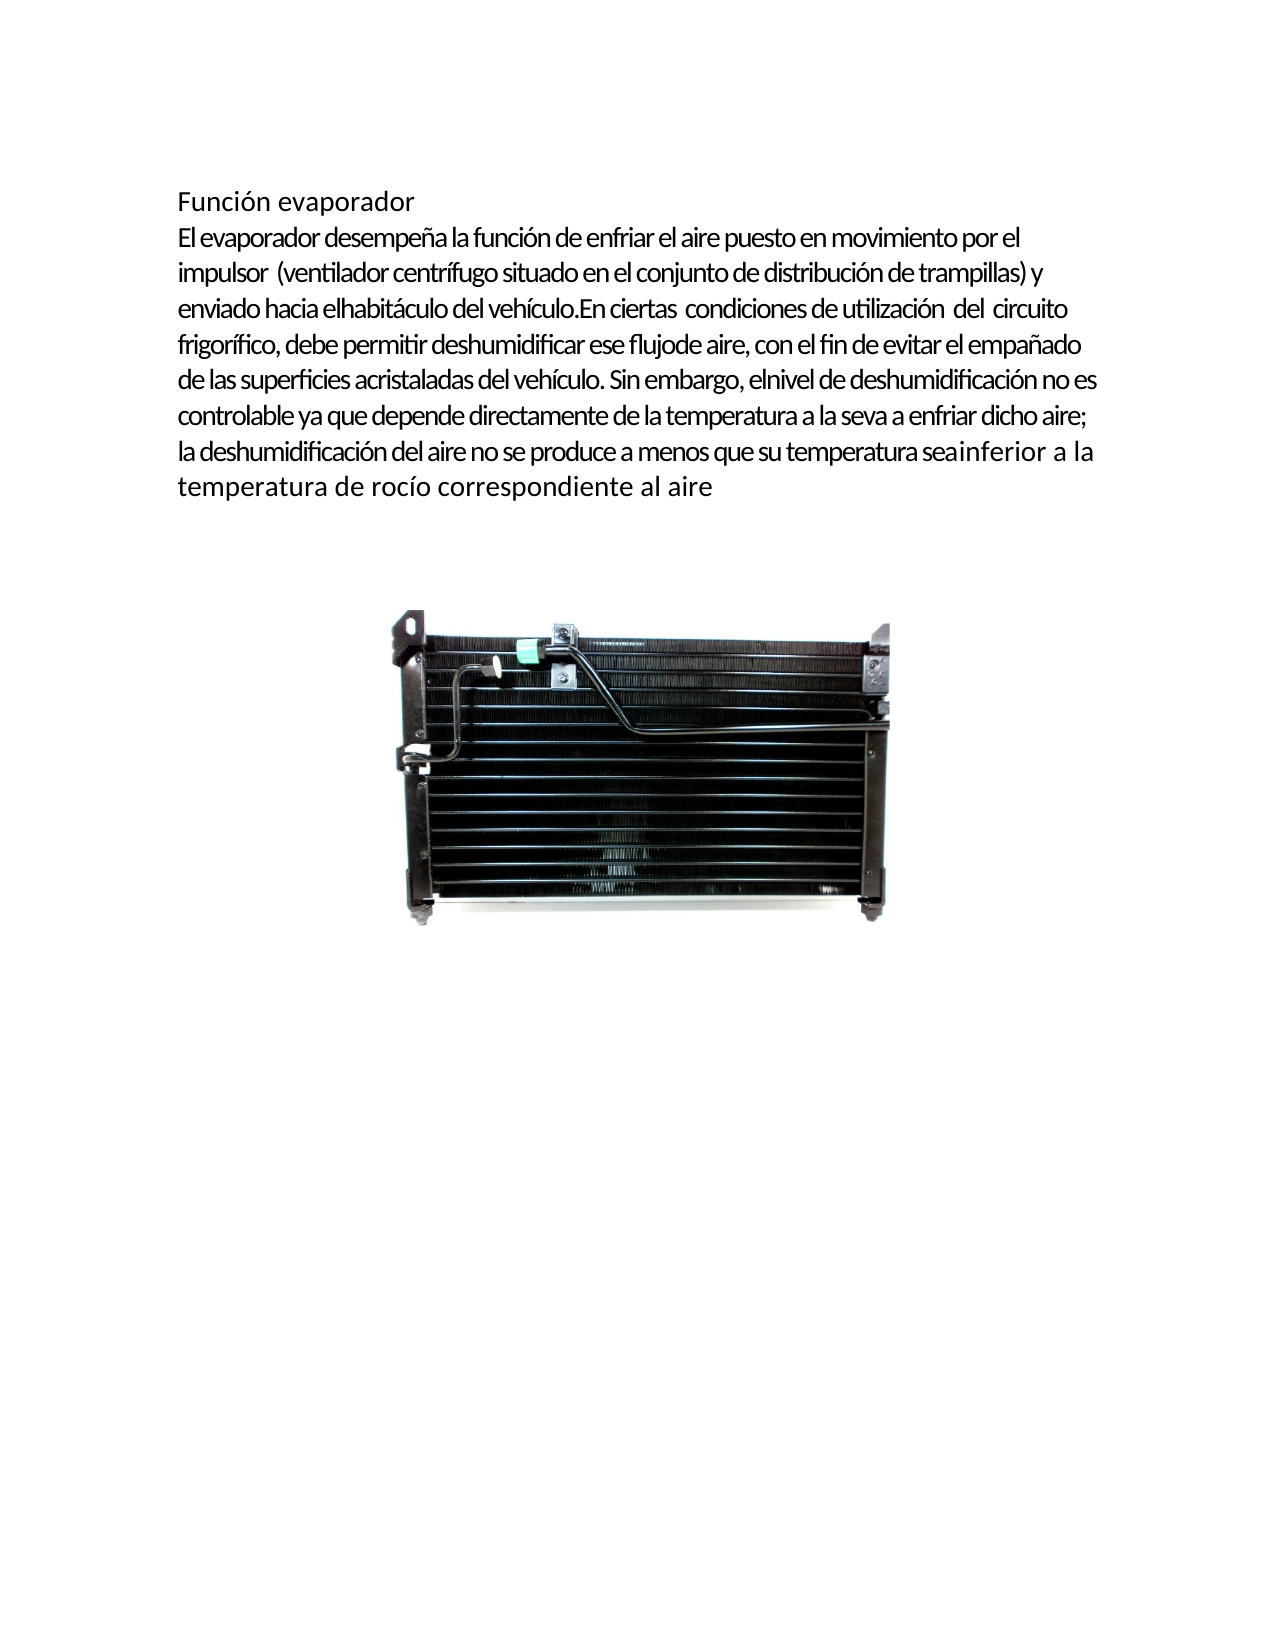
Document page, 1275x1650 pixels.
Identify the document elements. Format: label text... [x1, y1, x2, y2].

picture [385, 610, 890, 988]
text El evaporador desempeña la función de enfriar el aire puesto en movimiento por el impulsor (ventilador centrífugo situado en el conjunto de distribución de trampillas) y enviado hacia elhabitáculo del vehículo.En ciertas condiciones de utilización del circuito frigorífico, debe permitir deshumidificar ese flujode aire, con el fin de evitar el empañado de las superficies acristaladas del vehículo. Sin embargo, elnivel de deshumidificación no es controlable ya que depende directamente de la temperatura a la seva a enfriar dicho aire; la deshumidificación del aire no se produce a menos que su temperatura seainferior a la temperatura de rocío correspondiente al aire [177, 219, 1098, 504]
text Función evaporador [177, 183, 1098, 219]
